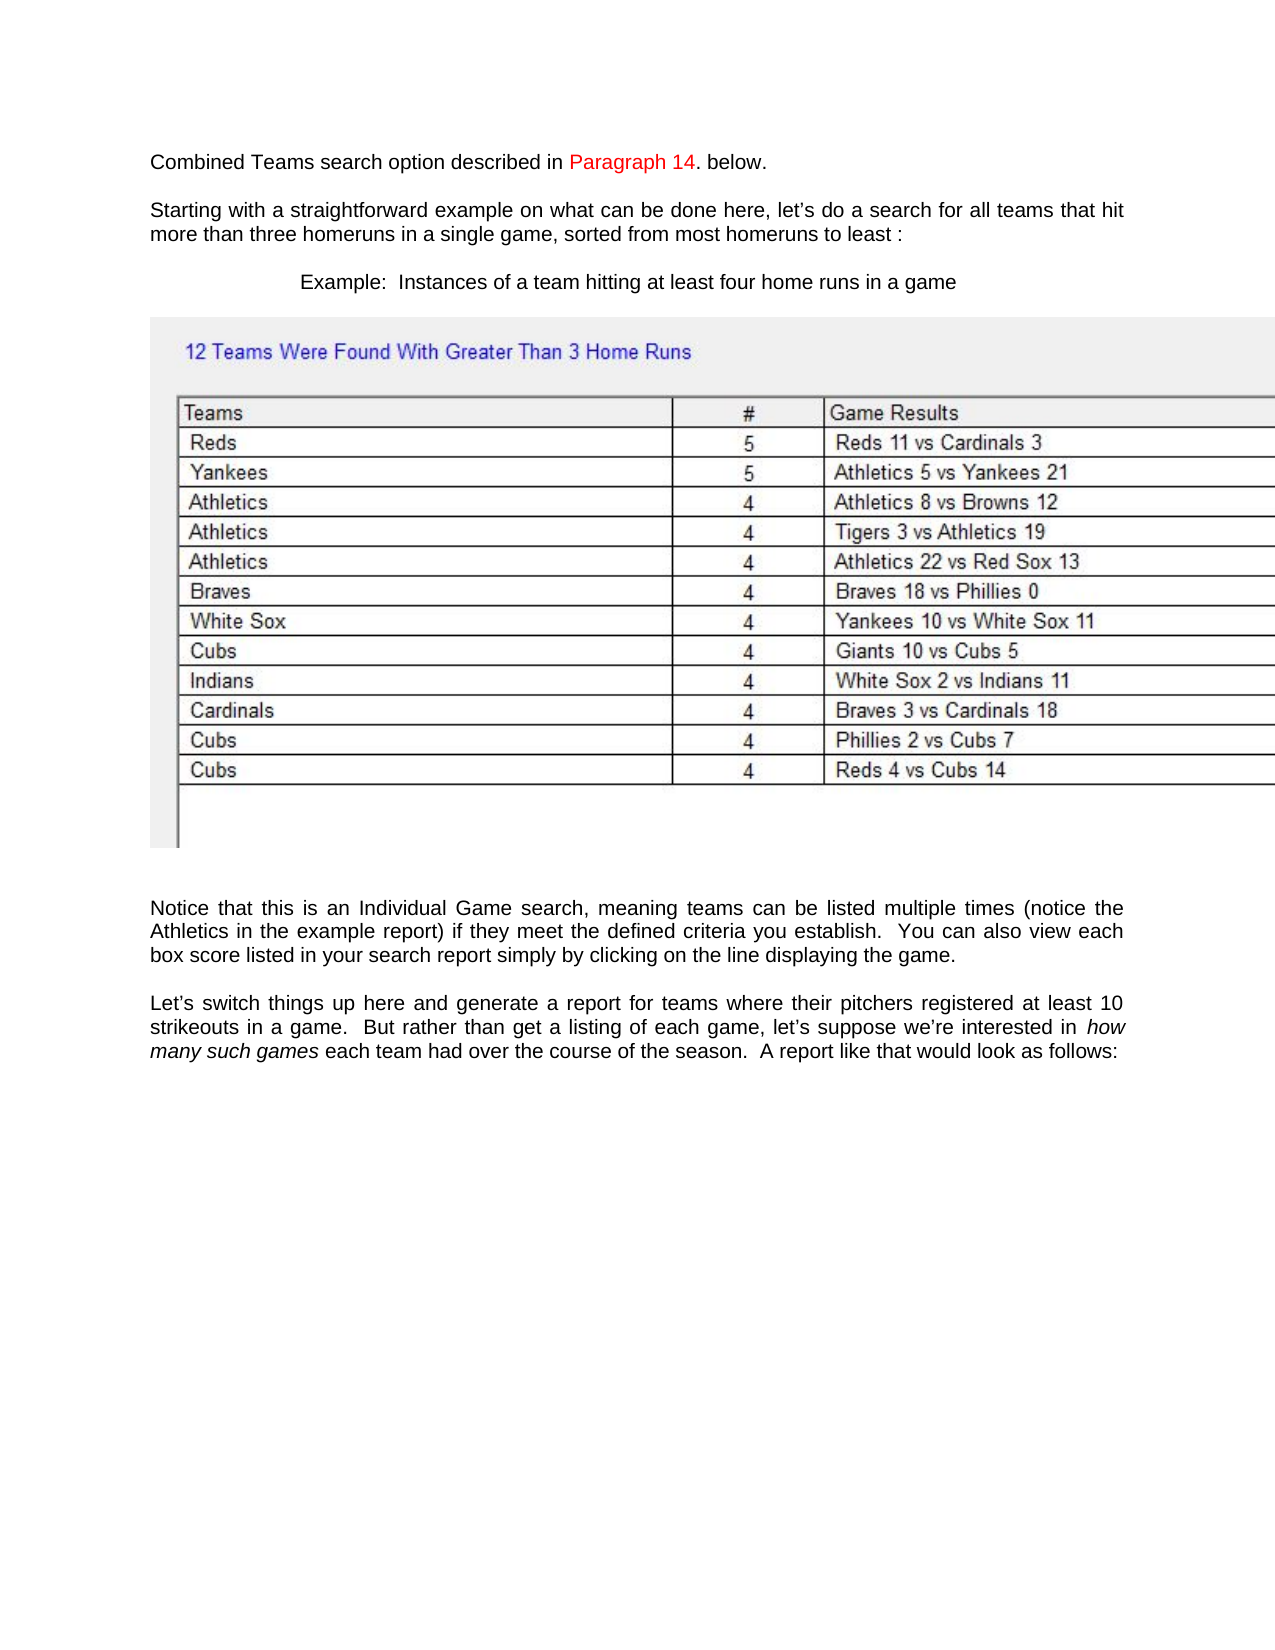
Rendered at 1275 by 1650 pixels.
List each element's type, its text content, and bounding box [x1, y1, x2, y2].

text Example: Instances of a team hitting at least four home runs in a game [300, 270, 1125, 294]
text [150, 150, 1125, 174]
text Starting with a straightforward example on what can be done here, let’s do a search for all teams that hit more than three homeruns in a single game, sorted from most homeruns to least : [150, 198, 1125, 246]
picture [150, 317, 1275, 848]
text Notice that this is an Individual Game search, meaning teams can be listed multiple times (notice the Athletics in the example report) if they meet the defined criteria you establish. You can also view each box score listed in your search report simply by clicking on the line displaying the game. [150, 895, 1125, 967]
text Let’s switch things up here and generate a report for teams where their pitchers registered at least 10 strikeouts in a game. But rather than get a listing of each game, let’s suppose we’re interested in how many such games each team had over the course of the season. A report like that would look as follows: [150, 991, 1125, 1063]
